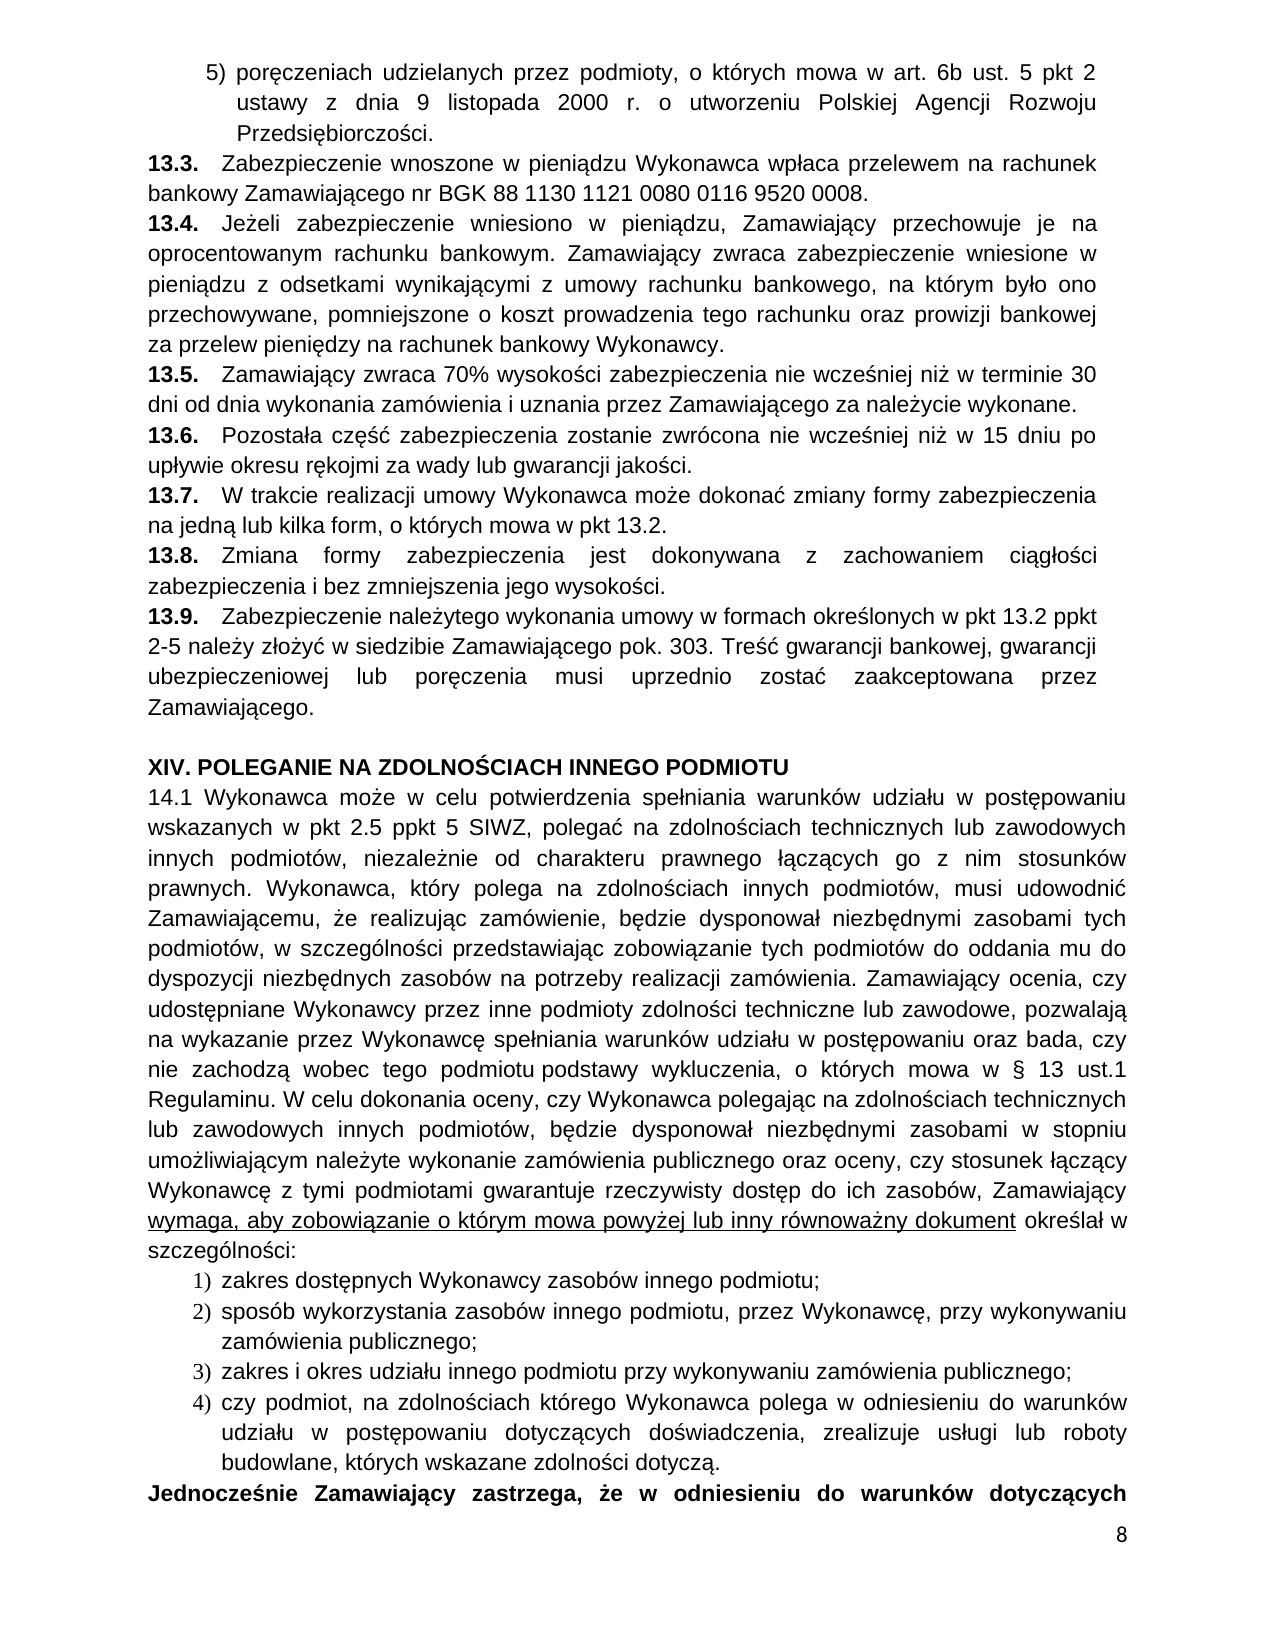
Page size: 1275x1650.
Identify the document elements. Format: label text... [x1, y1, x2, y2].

text 14.1 Wykonawca może w celu potwierdzenia spełniania warunków udziału w postępowaniu wskazanych w pkt 2.5 ppkt 5 SIWZ, polegać na zdolnościach technicznych lub zawodowych innych podmiotów, niezależnie od charakteru prawnego łączących go z nim stosunków prawnych. Wykonawca, który polega na zdolnościach innych podmiotów, musi udowodnić Zamawiającemu, że realizując zamówienie, będzie dysponował niezbędnymi zasobami tych podmiotów, w szczególności przedstawiając zobowiązanie tych podmiotów do oddania mu do dyspozycji niezbędnych zasobów na potrzeby realizacji zamówienia. Zamawiający ocenia, czy udostępniane Wykonawcy przez inne podmioty zdolności techniczne lub zawodowe, pozwalają na wykazanie przez Wykonawcę spełniania warunków udziału w postępowaniu oraz bada, czy nie zachodzą wobec tego podmiotu podstawy wykluczenia, o których mowa w § 13 ust.1 Regulaminu. W celu dokonania oceny, czy Wykonawca polegając na zdolnościach technicznych lub zawodowych innych podmiotów, będzie dysponował niezbędnymi zasobami w stopniu umożliwiającym należyte wykonanie zamówienia publicznego oraz oceny, czy stosunek łączący Wykonawcę z tymi podmiotami gwarantuje rzeczywisty dostęp do ich zasobów, Zamawiający wymaga, aby zobowiązanie o którym mowa powyżej lub inny równoważny dokument określał w szczególności: [148, 784, 1127, 1263]
list Jeżeli zabezpieczenie wniesiono w pieniądzu, Zamawiający przechowuje je na oprocentowanym rachunku bankowym. Zamawiający zwraca zabezpieczenie wniesione w pieniądzu z odsetkami wynikającymi z umowy rachunku bankowego, na którym było ono przechowywane, pomniejszone o koszt prowadzenia tego rachunku oraz prowizji bankowej za przelew pieniędzy na rachunek bankowy Wykonawcy. [148, 210, 1097, 357]
list W trakcie realizacji umowy Wykonawca może dokonać zmiany formy zabezpieczenia na jedną lub kilka form, o których mowa w pkt 13.2. [148, 482, 1097, 538]
list Zabezpieczenie należytego wykonania umowy w formach określonych w pkt 13.2 ppkt 2-5 należy złożyć w siedzibie Zamawiającego pok. 303. Treść gwarancji bankowej, gwarancji ubezpieczeniowej lub poręczenia musi uprzednio zostać zaakceptowana przez Zamawiającego. [148, 603, 1097, 720]
list czy podmiot, na zdolnościach którego Wykonawca polega w odniesieniu do warunków udziału w postępowaniu dotyczących doświadczenia, zrealizuje usługi lub roboty budowlane, których wskazane zdolności dotyczą. [192, 1389, 1127, 1476]
list Zamawiający zwraca 70% wysokości zabezpieczenia nie wcześniej niż w terminie 30 dni od dnia wykonania zamówienia i uznania przez Zamawiającego za należycie wykonane. [148, 361, 1097, 418]
list zakres i okres udziału innego podmiotu przy wykonywaniu zamówienia publicznego; [192, 1358, 1127, 1385]
list zakres dostępnych Wykonawcy zasobów innego podmiotu; [192, 1267, 1127, 1294]
list Zabezpieczenie wnoszone w pieniądzu Wykonawca wpłaca przelewem na rachunek bankowy Zamawiającego nr BGK 88 1130 1121 0080 0116 9520 0008. [148, 150, 1097, 206]
list Zmiana formy zabezpieczenia jest dokonywana z zachowaniem ciągłości zabezpieczenia i bez zmniejszenia jego wysokości. [148, 542, 1097, 599]
text 5) poręczeniach udzielanych przez podmioty, o których mowa w art. 6b ust. 5 pkt 2 ustawy z dnia 9 listopada 2000 r. o utworzeniu Polskiej Agencji Rozwoju Przedsiębiorczości. [206, 59, 1097, 146]
list sposób wykorzystania zasobów innego podmiotu, przez Wykonawcę, przy wykonywaniu zamówienia publicznego; [192, 1298, 1127, 1354]
text XIV. POLEGANIE NA ZDOLNOŚCIACH INNEGO PODMIOTU [148, 754, 1127, 780]
list Pozostała część zabezpieczenia zostanie zwrócona nie wcześniej niż w 15 dniu po upływie okresu rękojmi za wady lub gwarancji jakości. [148, 422, 1097, 478]
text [148, 1479, 1127, 1506]
